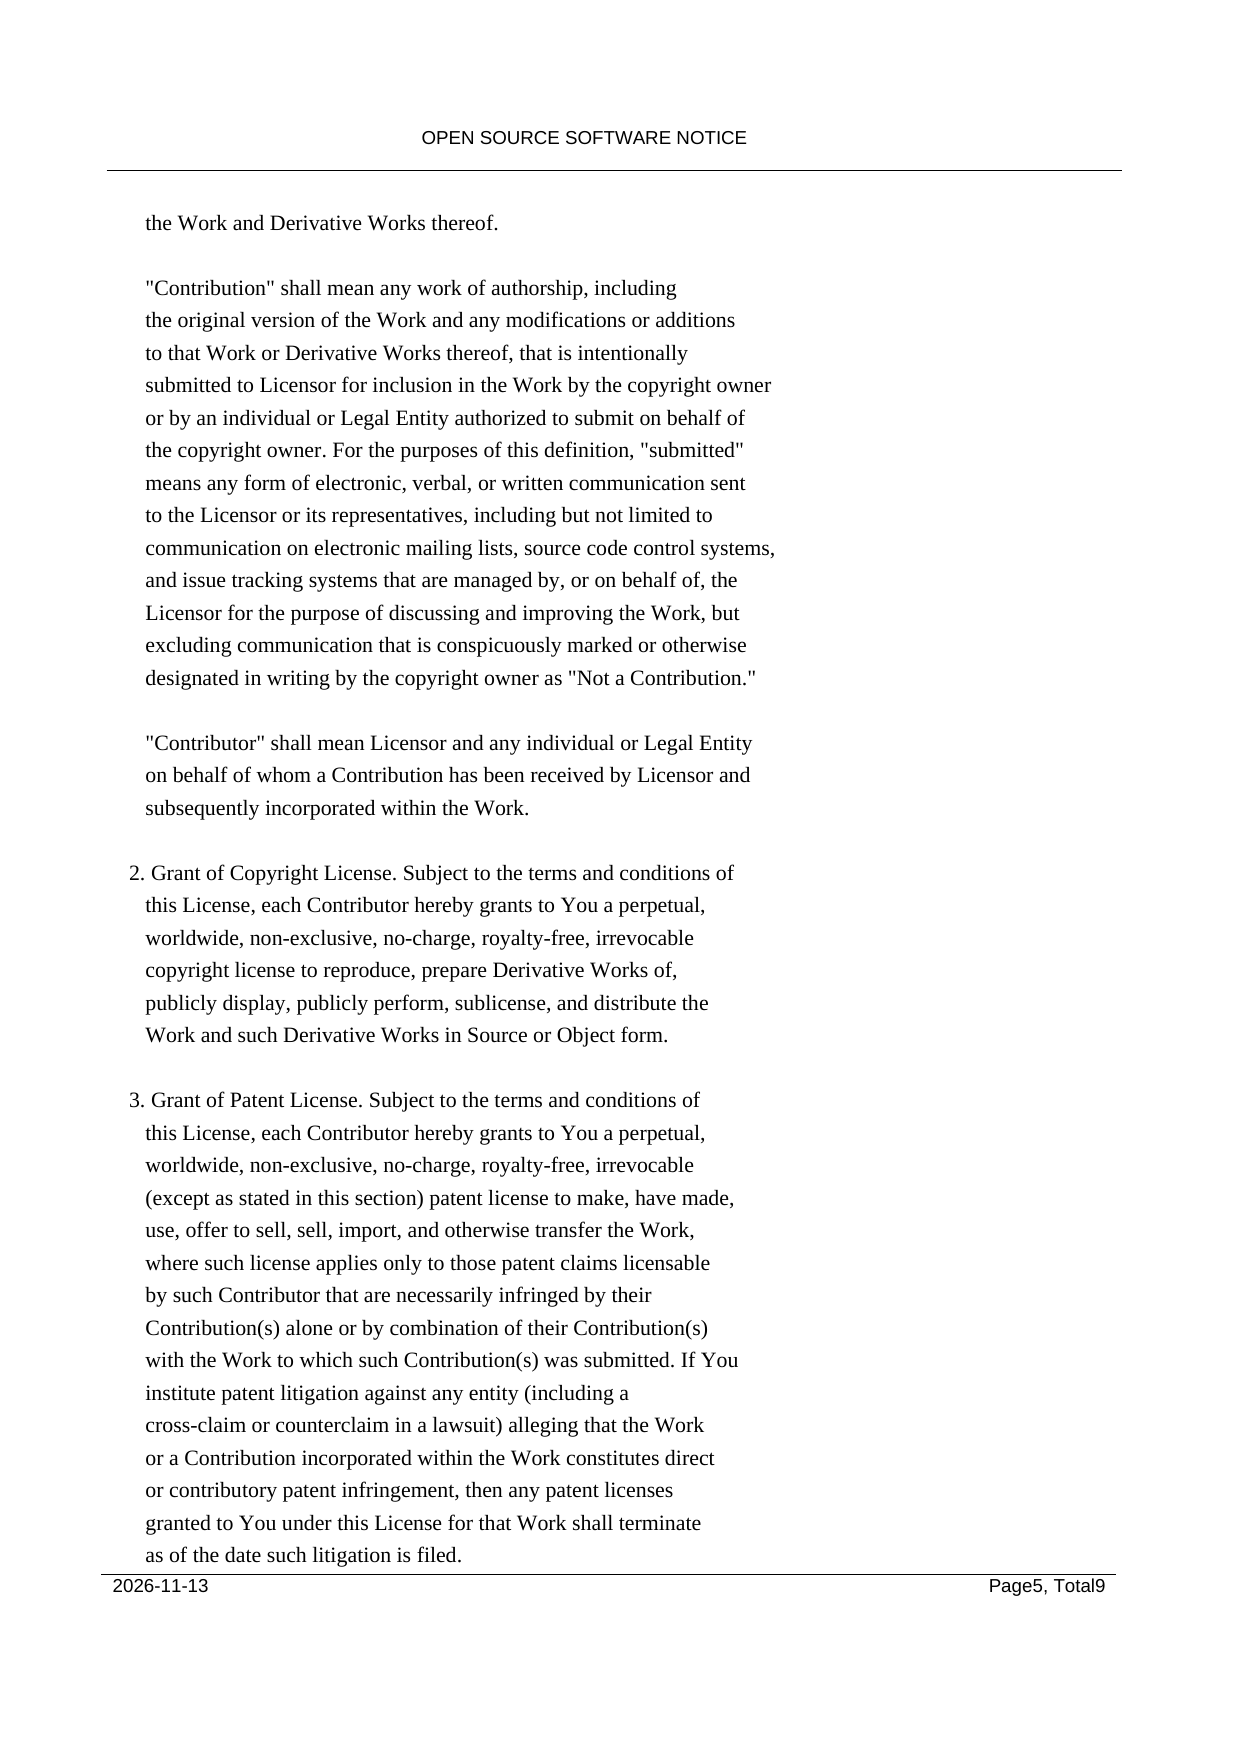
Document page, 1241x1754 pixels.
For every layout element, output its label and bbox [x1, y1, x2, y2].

text [112, 206, 1128, 1571]
